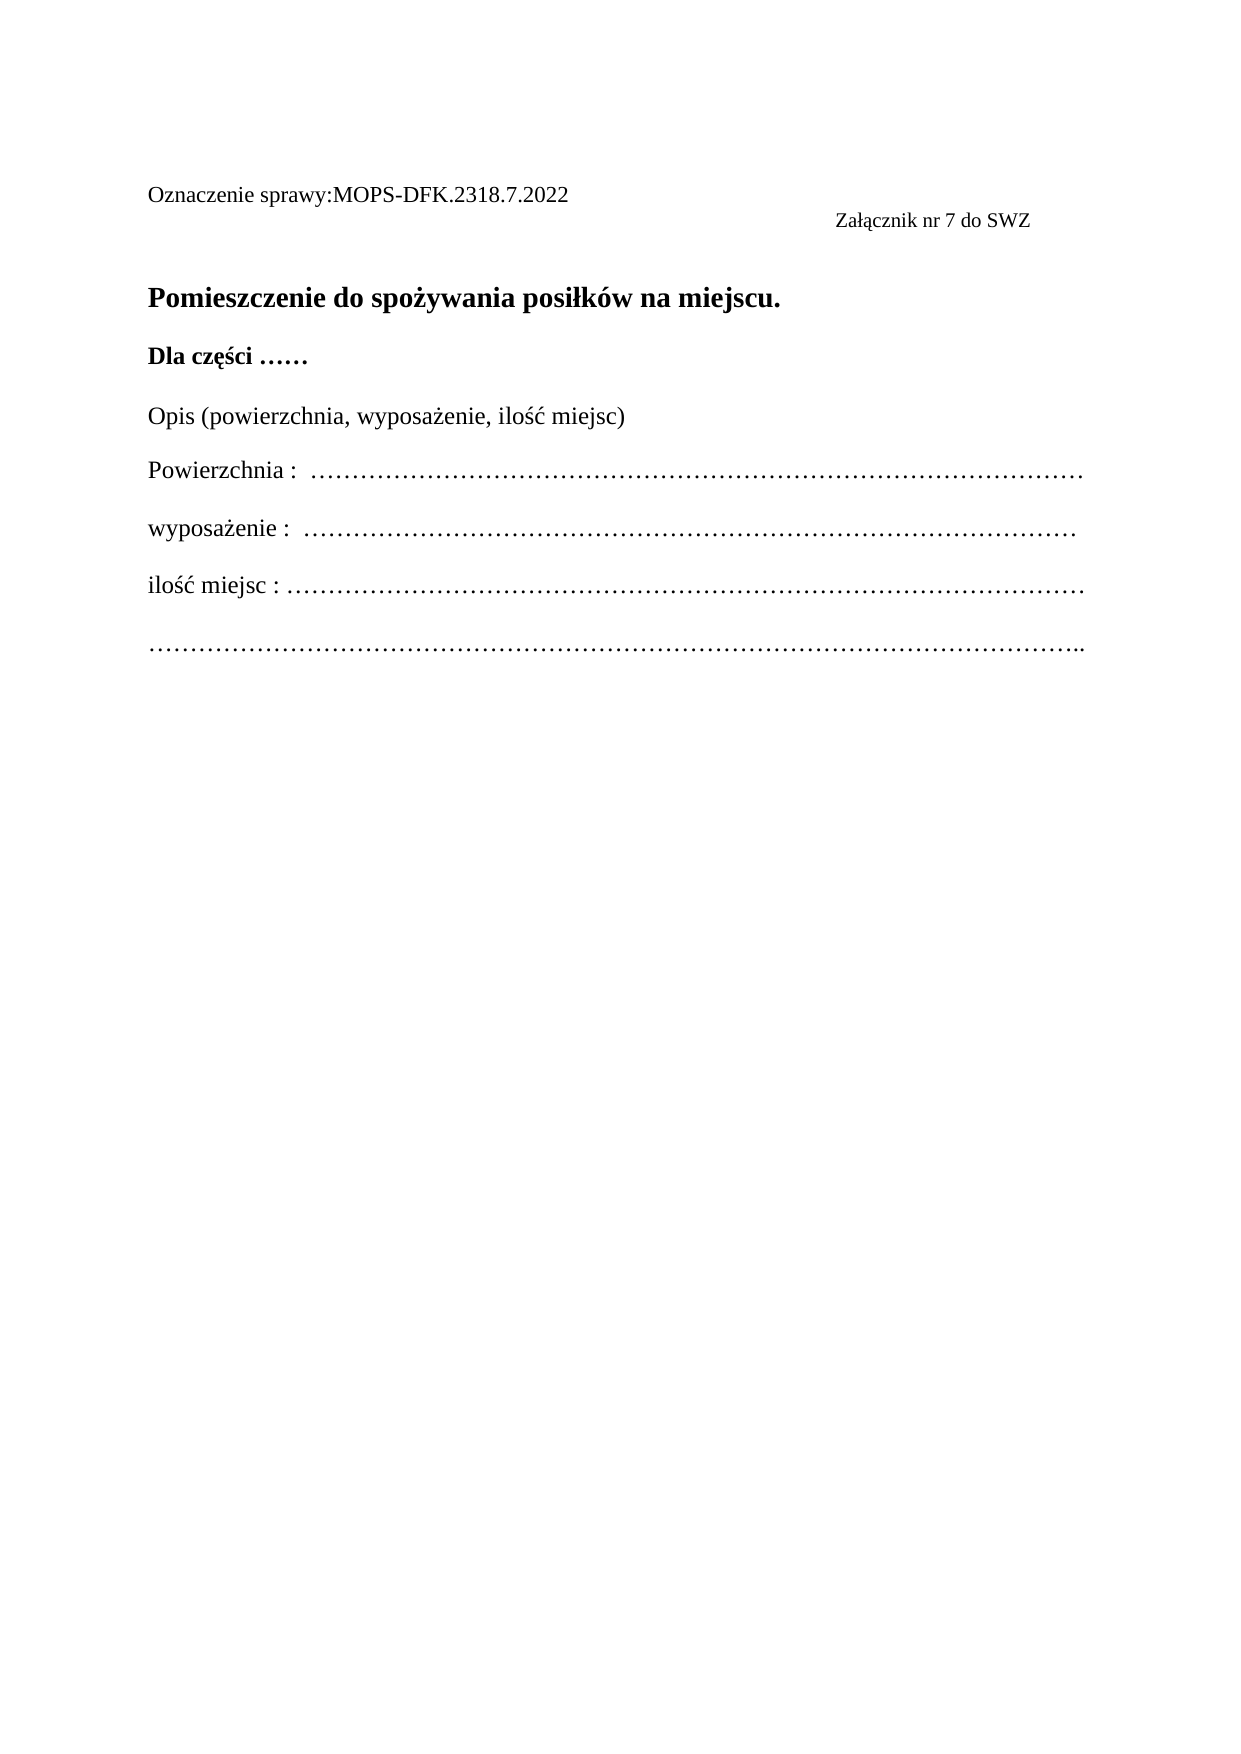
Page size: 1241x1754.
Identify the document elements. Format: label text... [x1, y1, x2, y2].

text Oznaczenie sprawy:MOPS-DFK.2318.7.2022 [148, 181, 1093, 207]
text Powierzchnia : ………………………………………………………………………………… wyposażenie : ………………………………………………………………………………… [148, 455, 1093, 542]
text Dla części …… [148, 341, 1093, 369]
text ilość miejsc : …………………………………………………………………………………… [148, 570, 1093, 599]
subtitle Pomieszczenie do spożywania posiłków na miejscu. [148, 280, 1093, 313]
text ………………………………………………………………………………………………….. [148, 628, 1093, 657]
subtitle Załącznik nr 7 do SWZ [148, 207, 1093, 232]
text Opis (powierzchnia, wyposażenie, ilość miejsc) [148, 401, 1093, 430]
